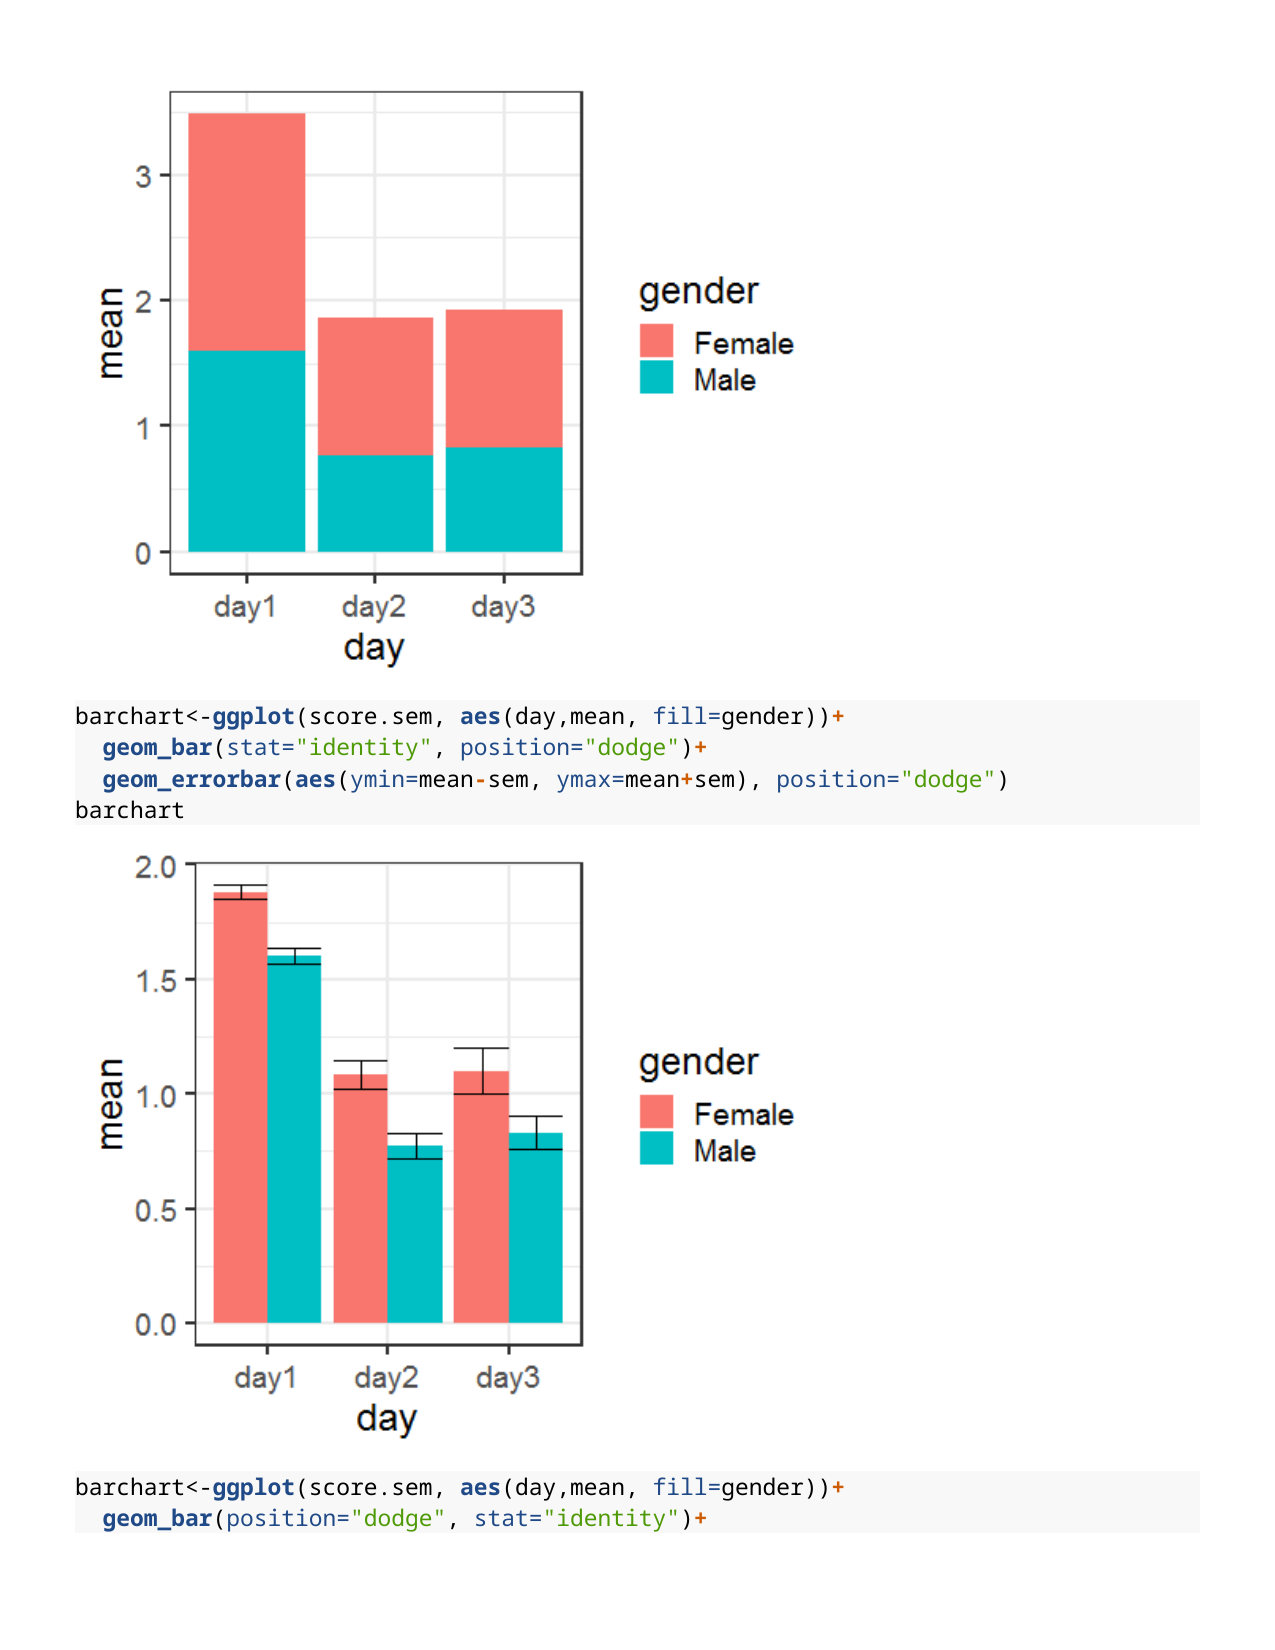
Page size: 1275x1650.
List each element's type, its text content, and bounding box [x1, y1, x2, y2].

text barchart<-ggplot(score.sem, aes(day,mean, fill=gender))+ geom_bar(stat="identity", position="dodge")+ geom_errorbar(aes(ymin=mean-sem, ymax=mean+sem), position="dodge") barchart [185, 700, 1200, 825]
picture [75, 75, 833, 682]
picture [75, 846, 833, 1453]
